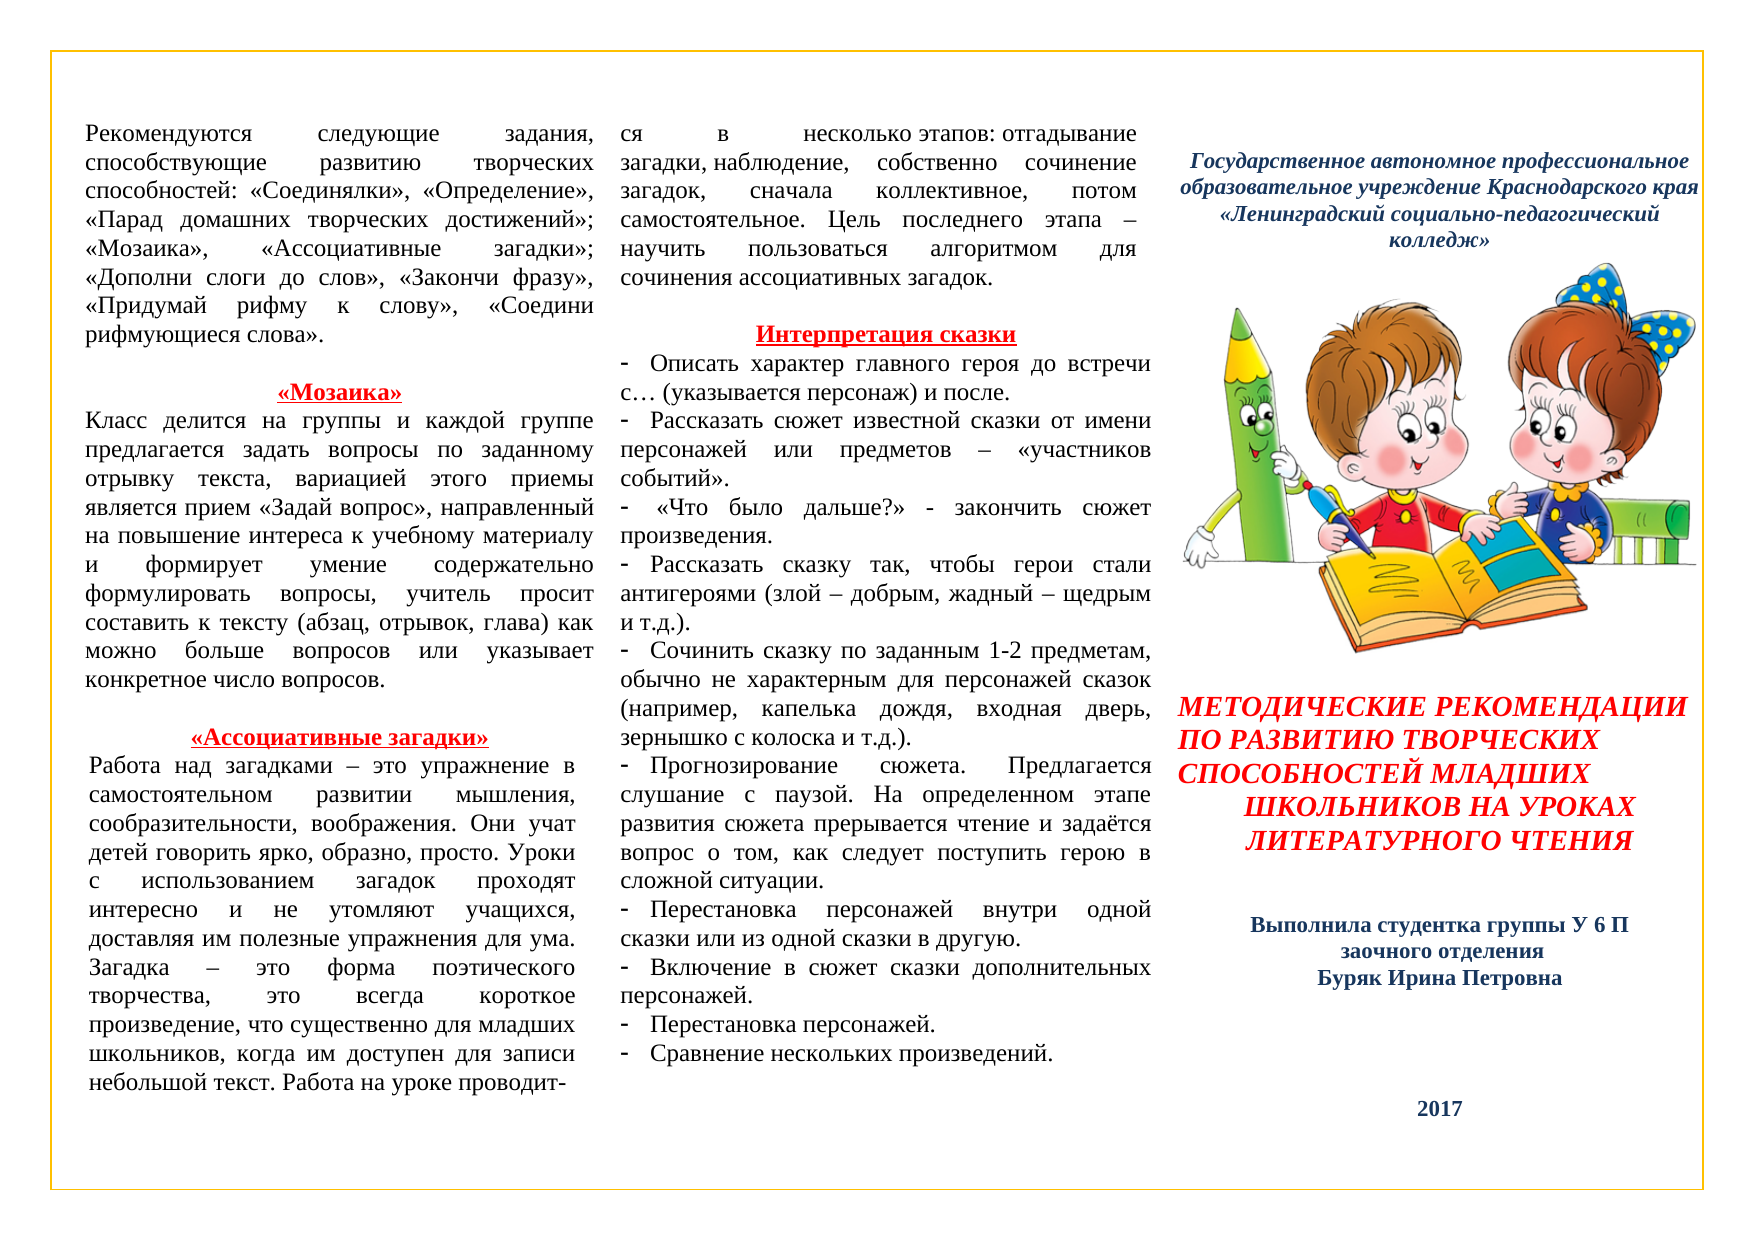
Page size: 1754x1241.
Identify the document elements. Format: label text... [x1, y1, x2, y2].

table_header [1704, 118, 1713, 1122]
picture [1182, 252, 1697, 656]
